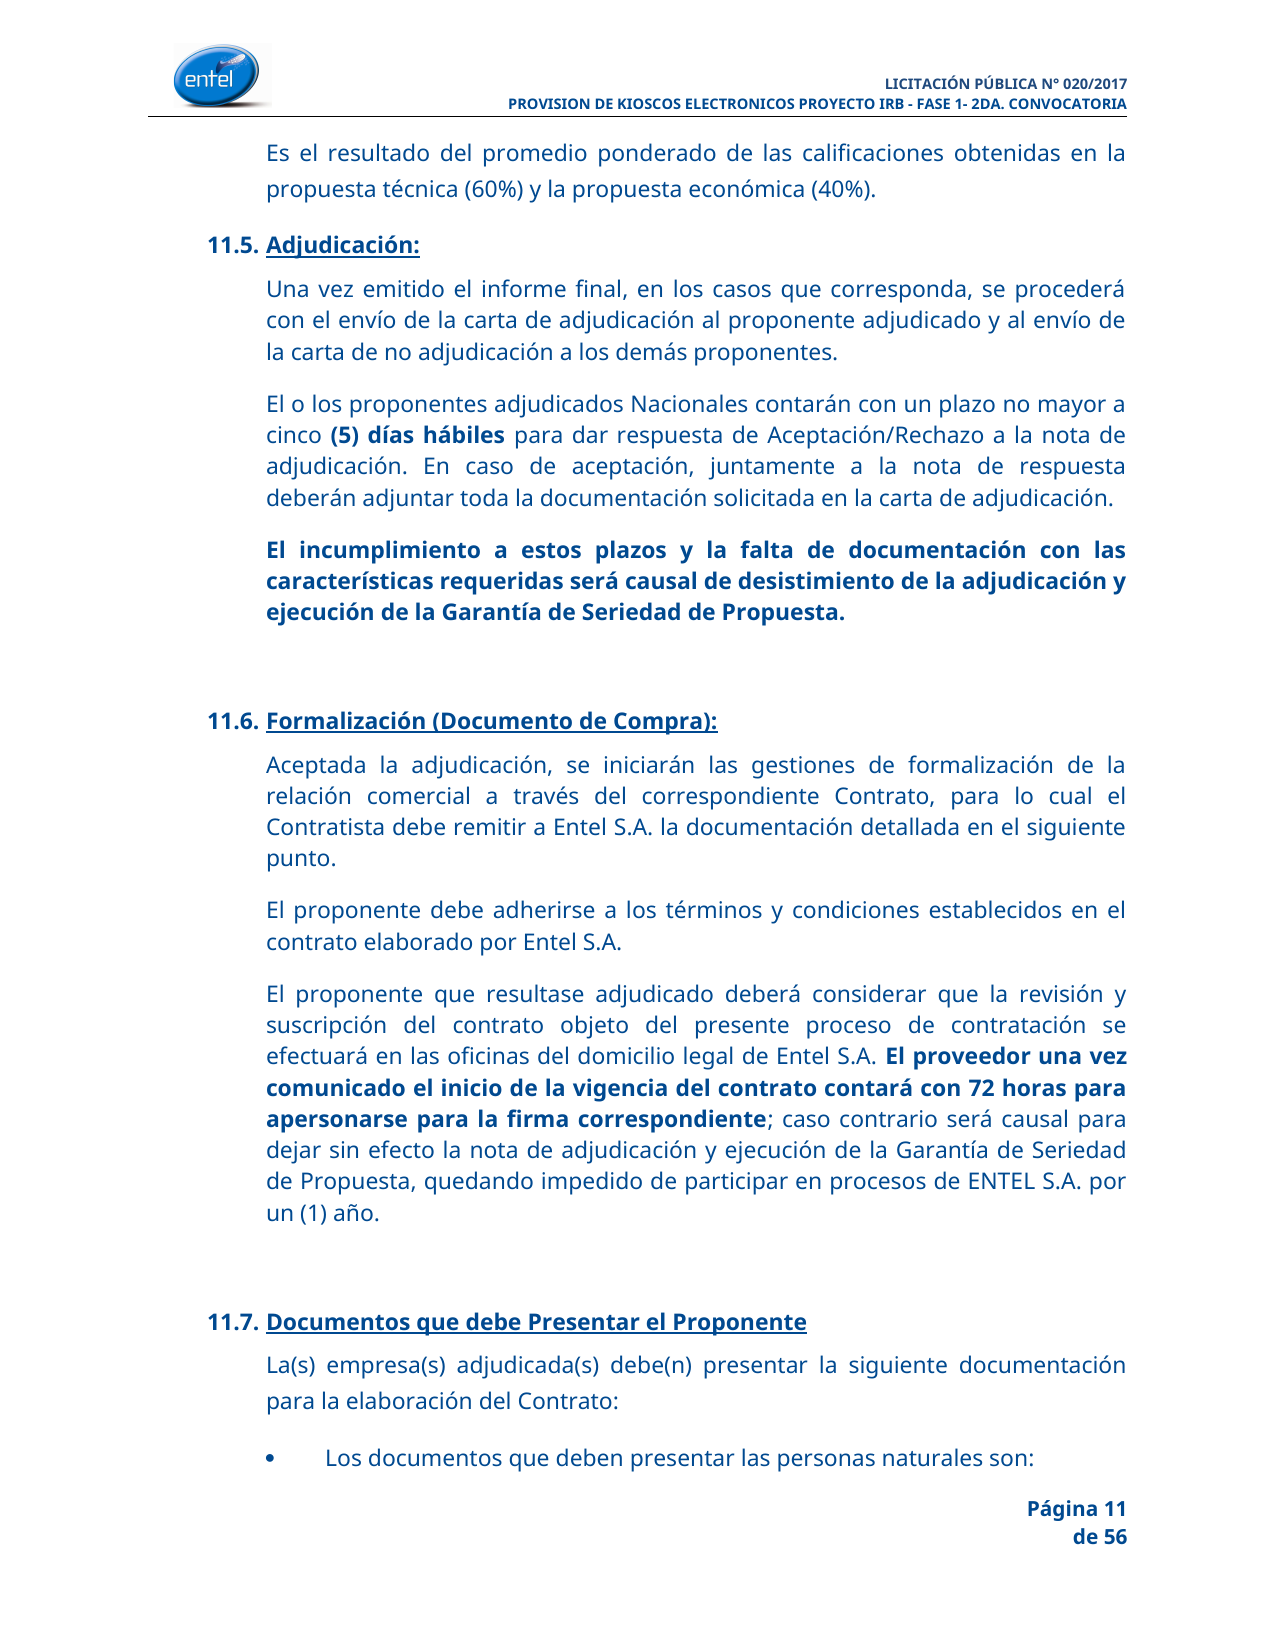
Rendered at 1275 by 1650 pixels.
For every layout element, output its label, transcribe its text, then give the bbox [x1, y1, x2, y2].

text Es el resultado del promedio ponderado de las calificaciones obtenidas en la propuesta técnica (60%) y la propuesta económica (40%). [266, 137, 1127, 204]
text El o los proponentes adjudicados Nacionales contarán con un plazo no mayor a cinco (5) días hábiles para dar respuesta de Aceptación/Rechazo a la nota de adjudicación. En caso de aceptación, juntamente a la nota de respuesta deberán adjuntar toda la documentación solicitada en la carta de adjudicación. [266, 388, 1127, 513]
picture [173, 43, 272, 108]
list Formalización (Documento de Compra): [207, 705, 1127, 736]
list Adjudicación: [207, 229, 1127, 261]
list Documentos que debe Presentar el Proponente [207, 1305, 1127, 1337]
text El proponente debe adherirse a los términos y condiciones establecidos en el contrato elaborado por Entel S.A. [266, 894, 1127, 957]
text El proponente que resultase adjudicado deberá considerar que la revisión y suscripción del contrato objeto del presente proceso de contratación se efectuará en las oficinas del domicilio legal de Entel S.A. El proveedor una vez comunicado el inicio de la vigencia del contrato contará con 72 horas para apersonarse para la firma correspondiente; caso contrario será causal para dejar sin efecto la nota de adjudicación y ejecución de la Garantía de Seriedad de Propuesta, quedando impedido de participar en procesos de ENTEL S.A. por un (1) año. [266, 978, 1127, 1228]
text Aceptada la adjudicación, se iniciarán las gestiones de formalización de la relación comercial a través del correspondiente Contrato, para lo cual el Contratista debe remitir a Entel S.A. la documentación detallada en el siguiente punto. [266, 749, 1127, 874]
text El incumplimiento a estos plazos y la falta de documentación con las características requeridas será causal de desistimiento de la adjudicación y ejecución de la Garantía de Seriedad de Propuesta. [266, 533, 1127, 627]
text La(s) empresa(s) adjudicada(s) debe(n) presentar la siguiente documentación para la elaboración del Contrato: [266, 1349, 1127, 1416]
text Una vez emitido el informe final, en los casos que corresponda, se procederá con el envío de la carta de adjudicación al proponente adjudicado y al envío de la carta de no adjudicación a los demás proponentes. [266, 273, 1127, 367]
list Los documentos que deben presentar las personas naturales son: [266, 1442, 1127, 1473]
